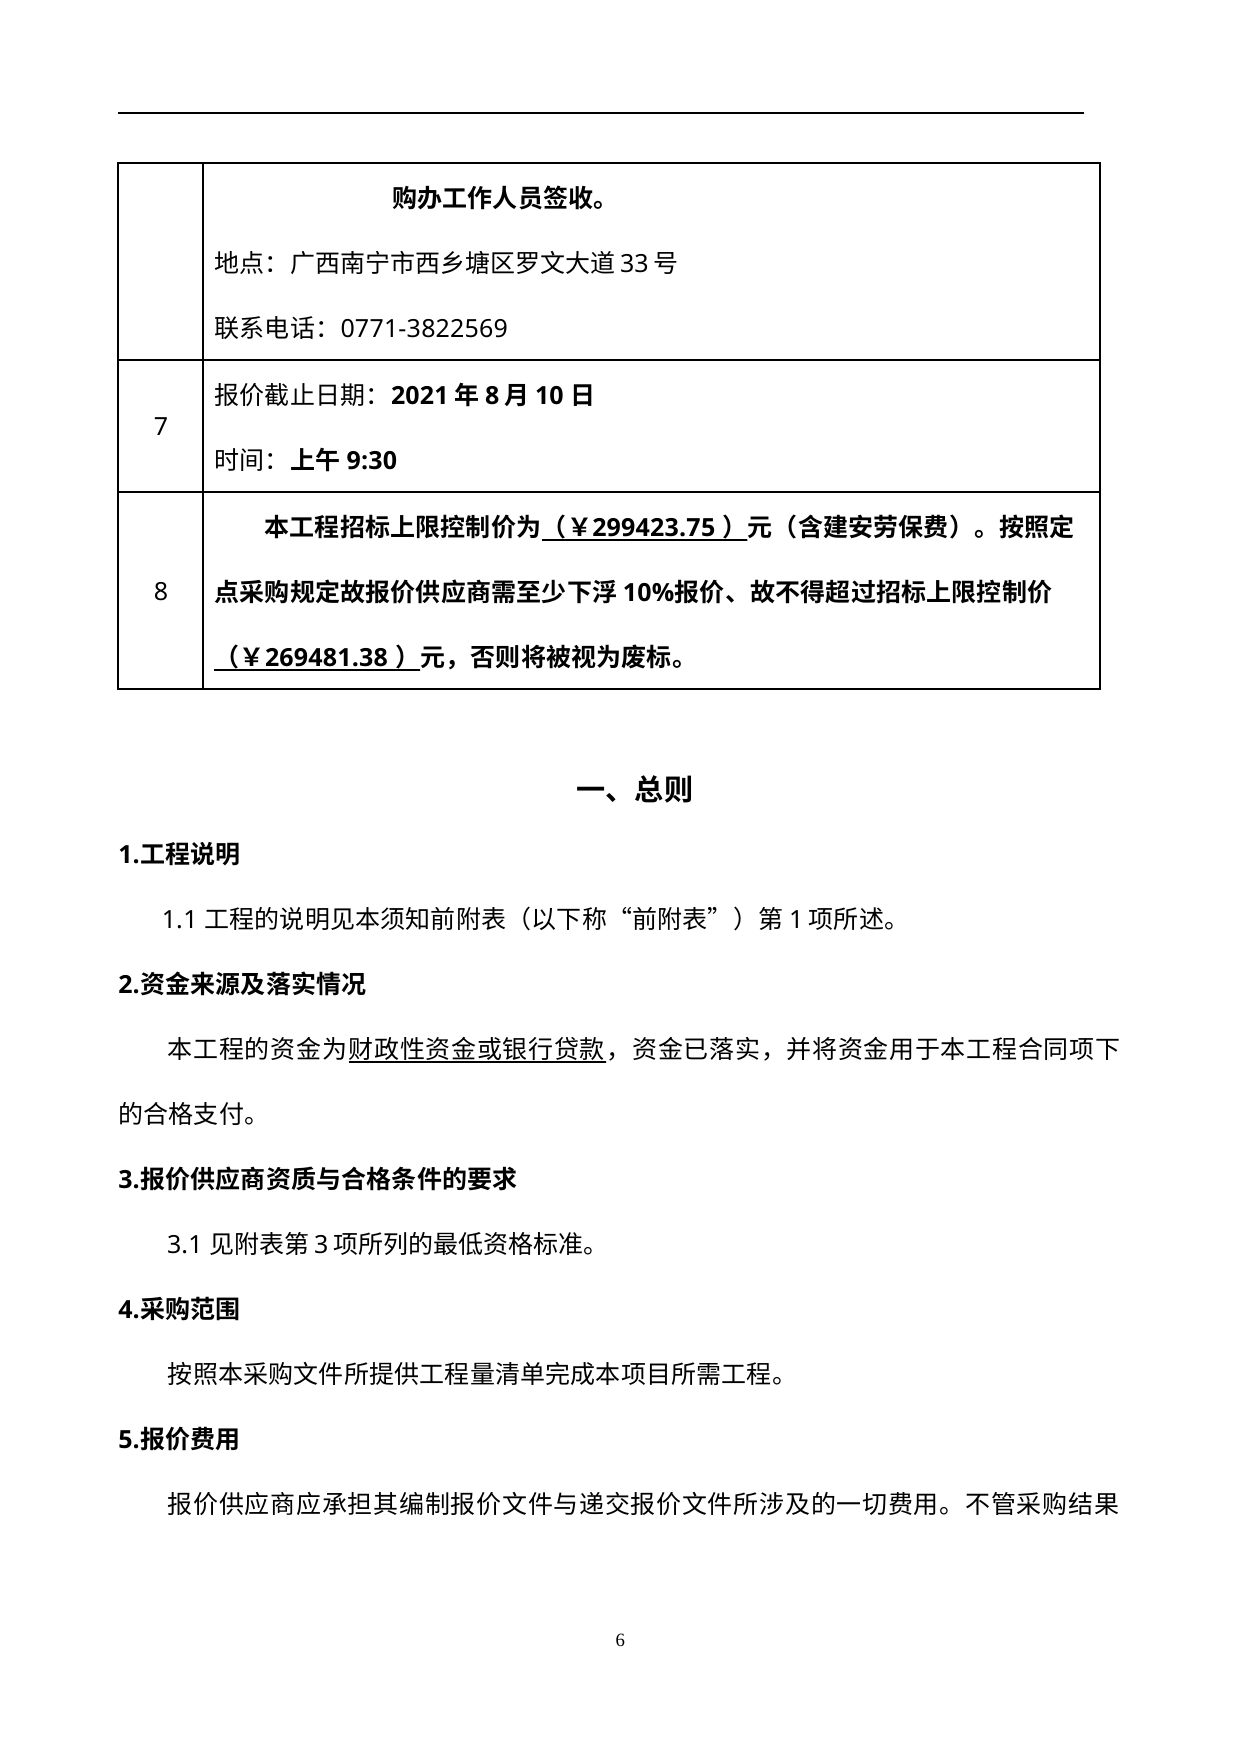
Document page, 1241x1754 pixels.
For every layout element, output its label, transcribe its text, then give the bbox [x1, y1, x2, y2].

text 5.报价费用 [118, 1405, 1122, 1470]
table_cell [204, 164, 1099, 359]
table_cell 报价截止日期：2021年 8月10 日 时间：上午 9:30 [204, 361, 1099, 491]
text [118, 1470, 1122, 1535]
text 3.报价供应商资质与合格条件的要求 [118, 1145, 1122, 1210]
table_cell 本工程招标上限控制价为（￥299423.75 ）元（含建安劳保费）。按照定点采购规定故报价供应商需至少下浮10%报价、故不得超过招标上限控制价（￥269481.38 ）元，否则将被视为废标。 [204, 493, 1099, 688]
table_cell 6 [119, 164, 202, 359]
text 按照本采购文件所提供工程量清单完成本项目所需工程。 [118, 1340, 1122, 1405]
text 1.工程说明 [118, 820, 1122, 885]
table_cell 7 [119, 361, 202, 491]
table_cell 8 [119, 493, 202, 688]
text 1.1 工程的说明见本须知前附表（以下称“前附表”）第1项所述。 [118, 885, 1122, 950]
text 4.采购范围 [118, 1275, 1122, 1340]
text 一、总则 [118, 755, 1122, 820]
text 2.资金来源及落实情况 [118, 950, 1122, 1015]
text 3.1 见附表第3项所列的最低资格标准。 [118, 1210, 1122, 1275]
text 本工程的资金为财政性资金或银行贷款，资金已落实，并将资金用于本工程合同项下的合格支付。 [118, 1015, 1122, 1145]
